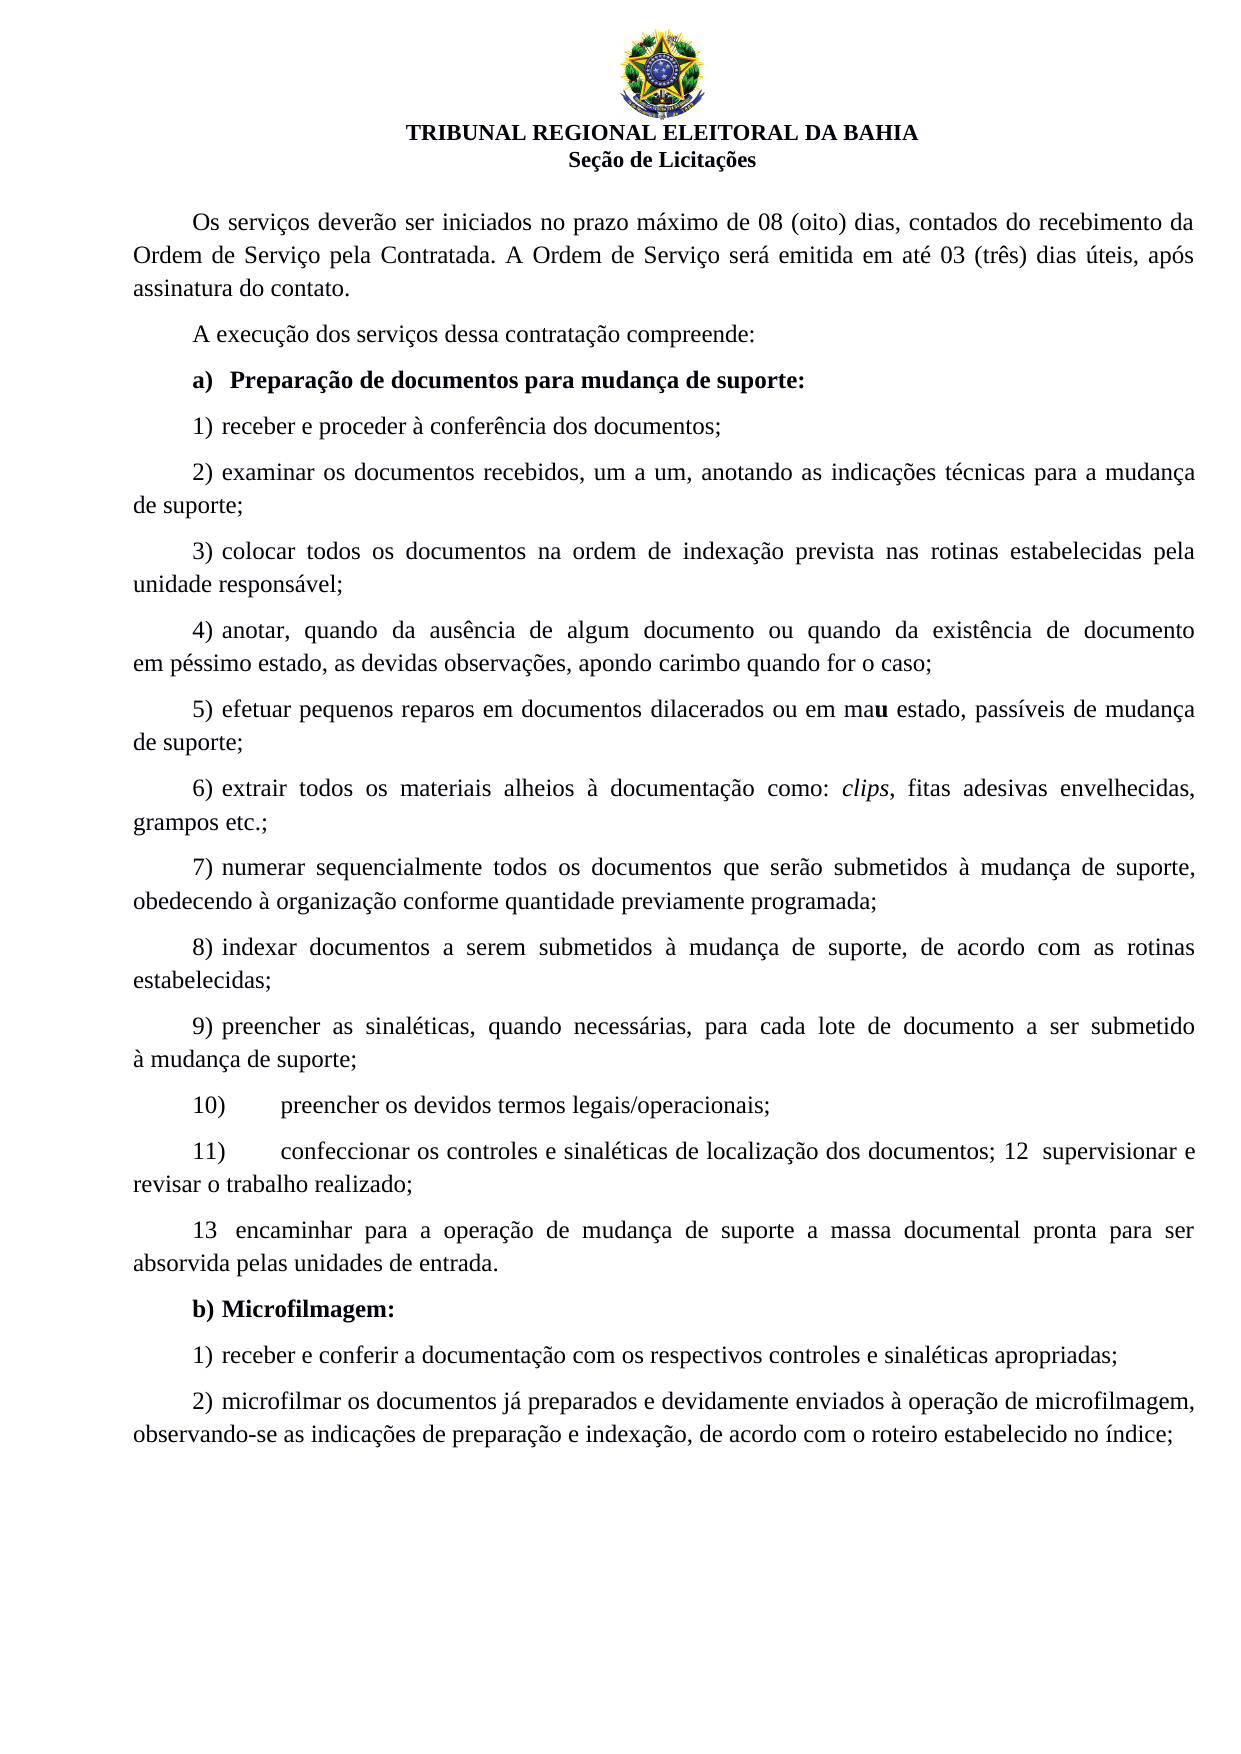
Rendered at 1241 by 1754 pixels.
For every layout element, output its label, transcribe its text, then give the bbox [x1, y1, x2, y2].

list receber e proceder à conferência dos documentos; [133, 407, 1196, 441]
text 13 encaminhar para a operação de mudança de suporte a massa documental pronta para ser absorvida pelas unidades de entrada. [133, 1212, 1196, 1278]
list Preparação de documentos para mudança de suporte: [192, 362, 1196, 395]
list receber e conferir a documentação com os respectivos controles e sinaléticas apropriadas; [133, 1337, 1196, 1370]
list Microfilmagem: [192, 1291, 1196, 1324]
list examinar os documentos recebidos, um a um, anotando as indicações técnicas para a mudança de suporte; [133, 453, 1196, 520]
text Os serviços deverão ser iniciados no prazo máximo de 08 (oito) dias, contados do recebimento da Ordem de Serviço pela Contratada. A Ordem de Serviço será emitida em até 03 (três) dias úteis, após assinatura do contato. [133, 203, 1196, 303]
text A execução dos serviços dessa contratação compreende: [133, 316, 1196, 349]
list anotar, quando da ausência de algum documento ou quando da existência de documento em péssimo estado, as devidas observações, apondo carimbo quando for o caso; [133, 612, 1196, 678]
list preencher os devidos termos legais/operacionais; [133, 1087, 1196, 1120]
list efetuar pequenos reparos em documentos dilacerados ou em mau estado, passíveis de mudança de suporte; [133, 691, 1196, 757]
list confeccionar os controles e sinaléticas de localização dos documentos; 12 supervisionar e revisar o trabalho realizado; [133, 1132, 1196, 1199]
list microfilmar os documentos já preparados e devidamente enviados à operação de microfilmagem, observando-se as indicações de preparação e indexação, de acordo com o roteiro estabelecido no índice; [133, 1382, 1196, 1449]
list preencher as sinaléticas, quando necessárias, para cada lote de documento a ser submetido à mudança de suporte; [133, 1007, 1196, 1074]
list indexar documentos a serem submetidos à mudança de suporte, de acordo com as rotinas estabelecidas; [133, 928, 1196, 995]
list numerar sequencialmente todos os documentos que serão submetidos à mudança de suporte, obedecendo à organização conforme quantidade previamente programada; [133, 849, 1196, 916]
list colocar todos os documentos na ordem de indexação prevista nas rotinas estabelecidas pela unidade responsável; [133, 532, 1196, 599]
list extrair todos os materiais alheios à documentação como: clips, fitas adesivas envelhecidas, grampos etc.; [133, 770, 1196, 837]
